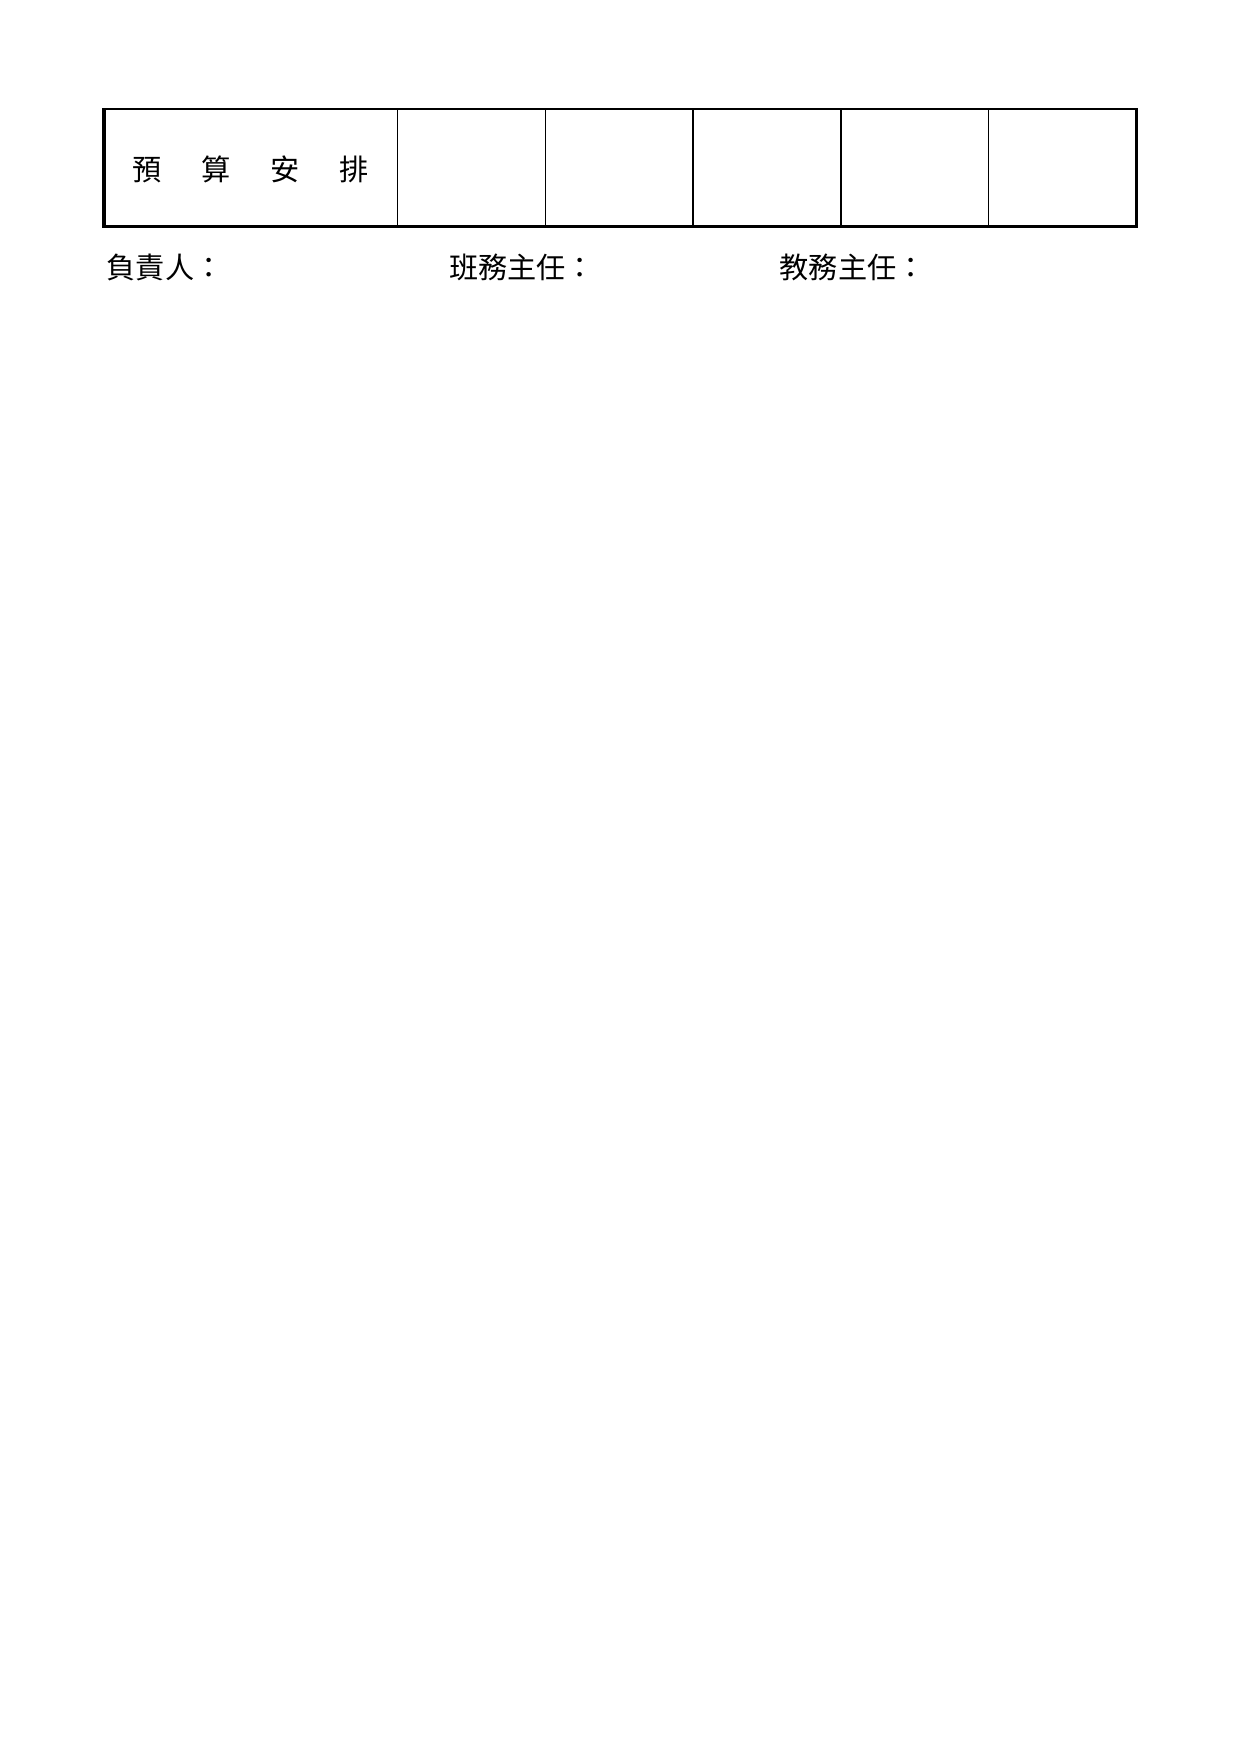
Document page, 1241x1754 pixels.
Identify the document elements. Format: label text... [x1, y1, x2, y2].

table_cell [842, 110, 988, 225]
table_cell [989, 110, 1135, 225]
table_cell 預算安排 [106, 110, 397, 225]
table_cell [546, 110, 692, 225]
table_cell [398, 110, 545, 225]
table_cell [694, 110, 840, 225]
text 負責人： 班務主任： 教務主任： [106, 228, 1122, 303]
